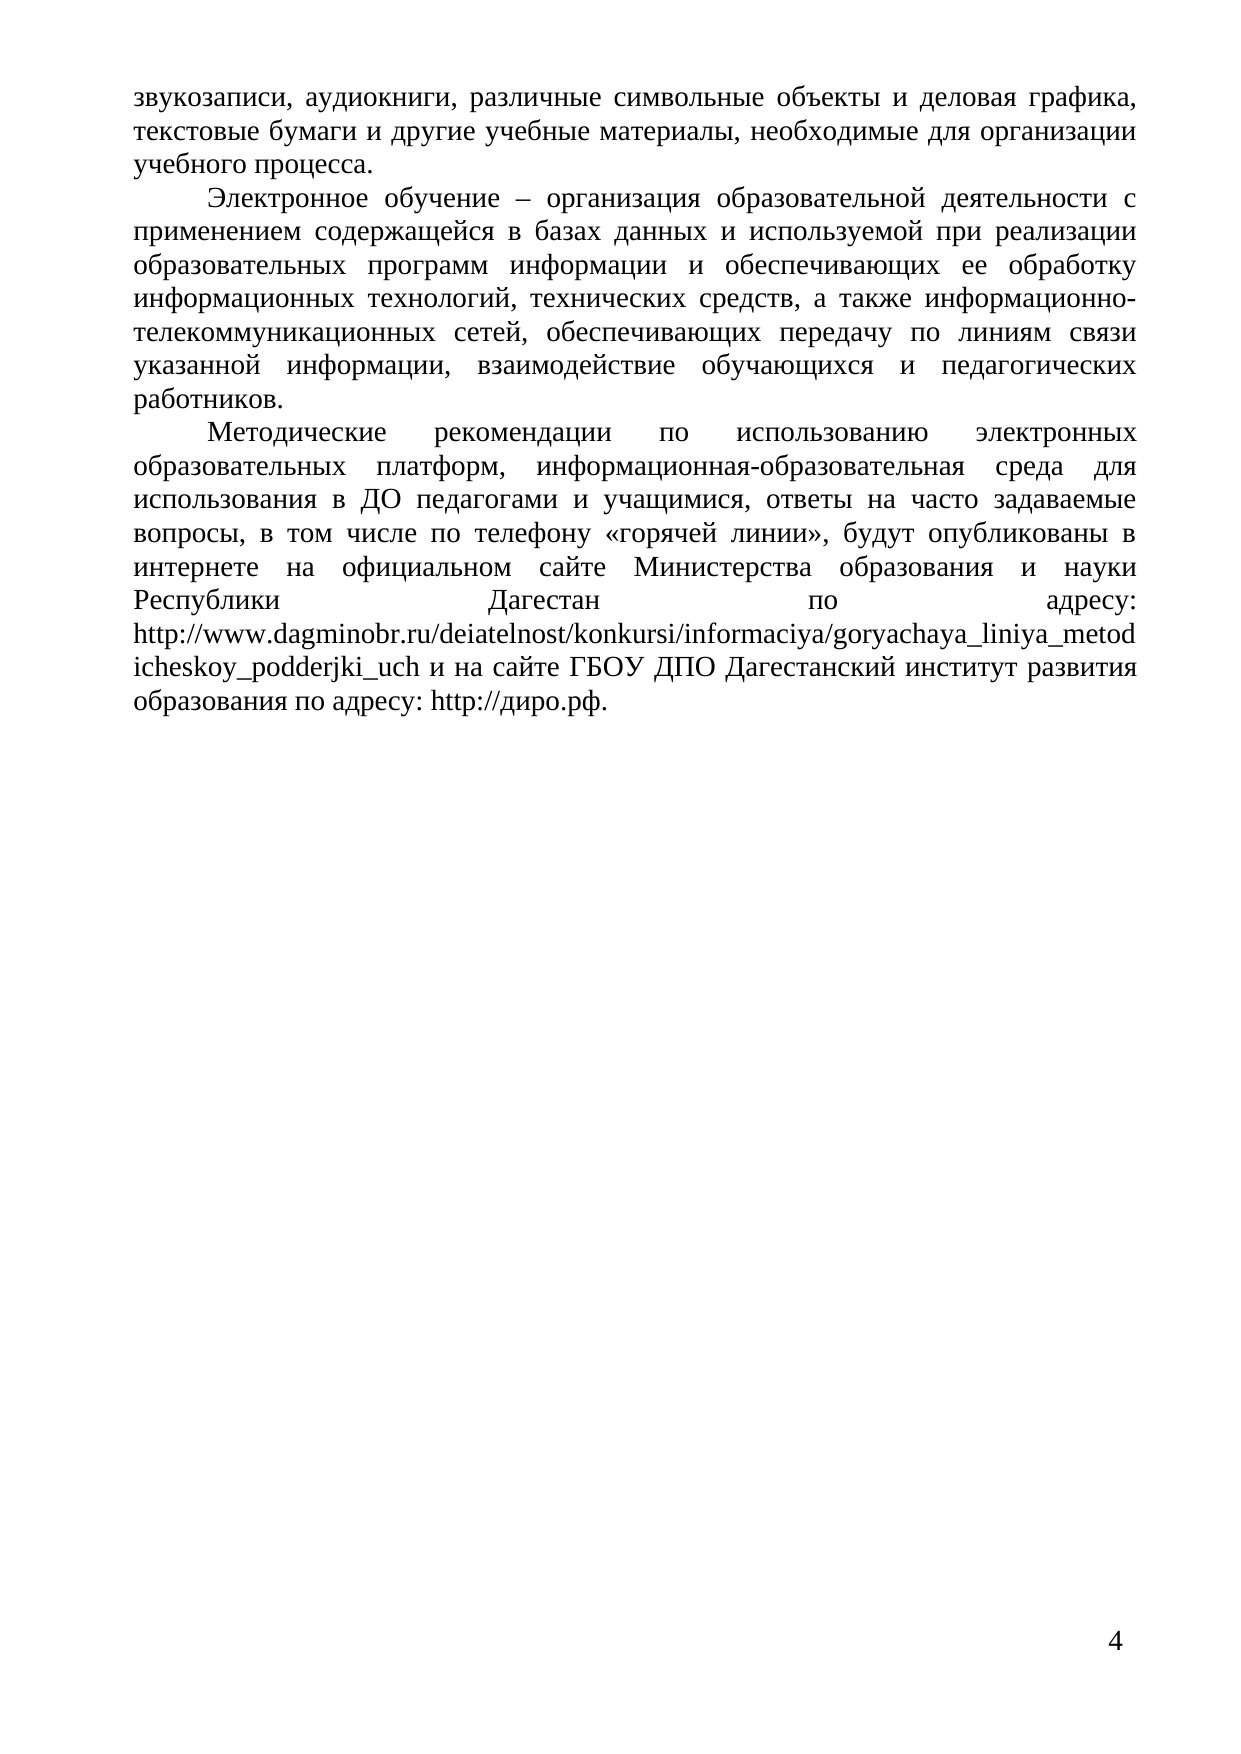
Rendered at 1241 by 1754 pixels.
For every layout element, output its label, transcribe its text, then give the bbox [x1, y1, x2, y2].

text Методические рекомендации по использованию электронных образовательных платформ, информационная-образовательная среда для использования в ДО педагогами и учащимися, ответы на часто задаваемые вопросы, в том числе по телефону «горячей линии», будут опубликованы в интернете на официальном сайте Министерства образования и науки Республики Дагестан по адресу: http://www.dagminobr.ru/deiatelnost/konkursi/informaciya/goryachaya_liniya_metodicheskoy_podderjki_uch и на сайте ГБОУ ДПО Дагестанский институт развития образования по адресу: http://диро.рф. [133, 414, 1137, 716]
text Электронное обучение – организация образовательной деятельности с применением содержащейся в базах данных и используемой при реализации образовательных программ информации и обеспечивающих ее обработку информационных технологий, технических средств, а также информационно- телекоммуникационных сетей, обеспечивающих передачу по линиям связи указанной информации, взаимодействие обучающихся и педагогических работников. [133, 180, 1137, 414]
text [133, 79, 1137, 180]
